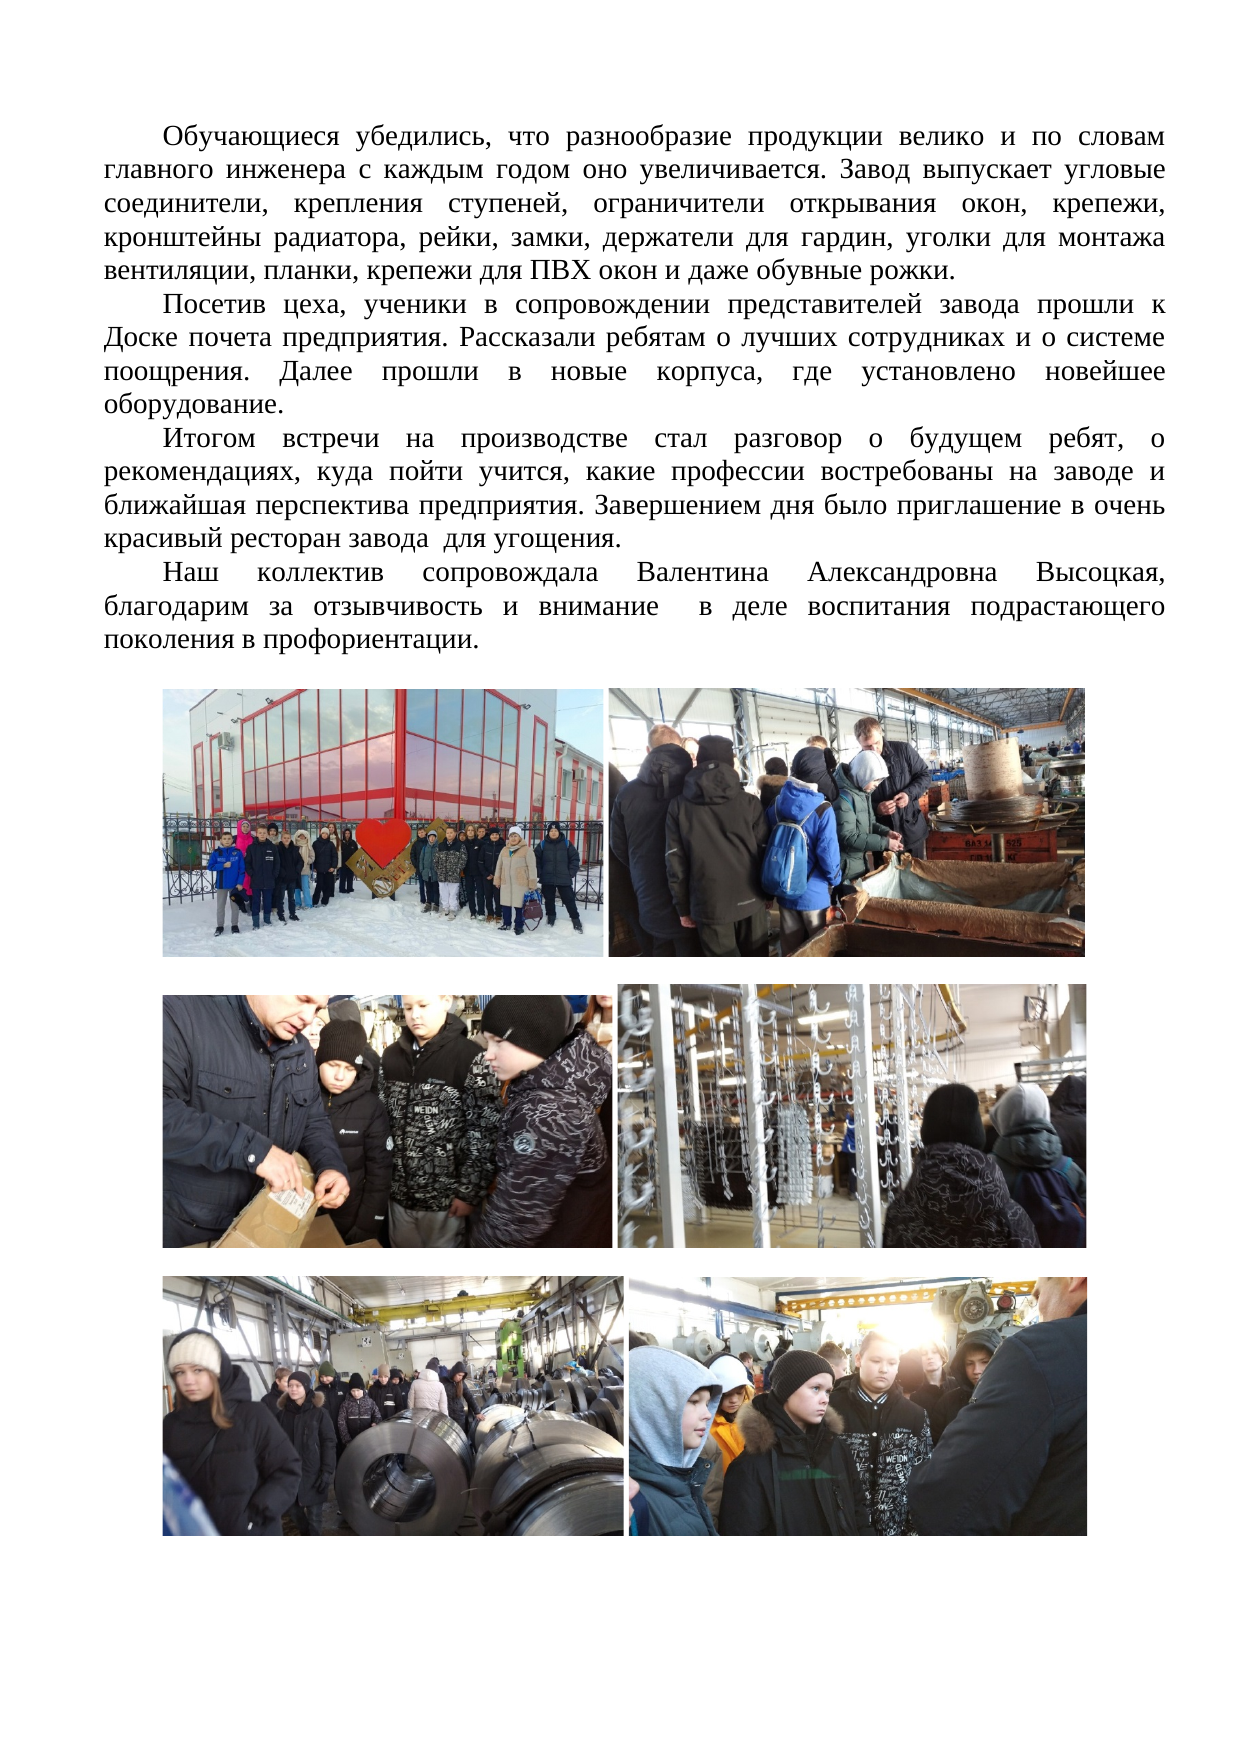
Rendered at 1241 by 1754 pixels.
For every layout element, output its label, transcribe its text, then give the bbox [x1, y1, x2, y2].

text Итогом встречи на производстве стал разговор о будущем ребят, о рекомендациях, куда пойти учится, какие профессии востребованы на заводе и ближайшая перспектива предприятия. Завершением дня было приглашение в очень красивый ресторан завода для угощения. [103, 420, 1167, 554]
picture [162, 995, 613, 1248]
picture [608, 688, 1085, 957]
text Наш коллектив сопровождала Валентина Александровна Высоцкая, благодарим за отзывчивость и внимание в деле воспитания подрастающего поколения в профориентации. [103, 554, 1167, 655]
picture [162, 689, 604, 957]
picture [162, 1276, 624, 1536]
picture [628, 1277, 1088, 1536]
text Посетив цеха, ученики в сопровождении представителей завода прошли к Доске почета предприятия. Рассказали ребятам о лучших сотрудниках и о системе поощрения. Далее прошли в новые корпуса, где установлено новейшее оборудование. [103, 286, 1167, 420]
text Обучающиеся убедились, что разнообразие продукции велико и по словам главного инженера с каждым годом оно увеличивается. Завод выпускает угловые соединители, крепления ступеней, ограничители открывания окон, крепежи, кронштейны радиатора, рейки, замки, держатели для гардин, уголки для монтажа вентиляции, планки, крепежи для ПВХ окон и даже обувные рожки. [103, 118, 1167, 286]
picture [617, 984, 1087, 1248]
